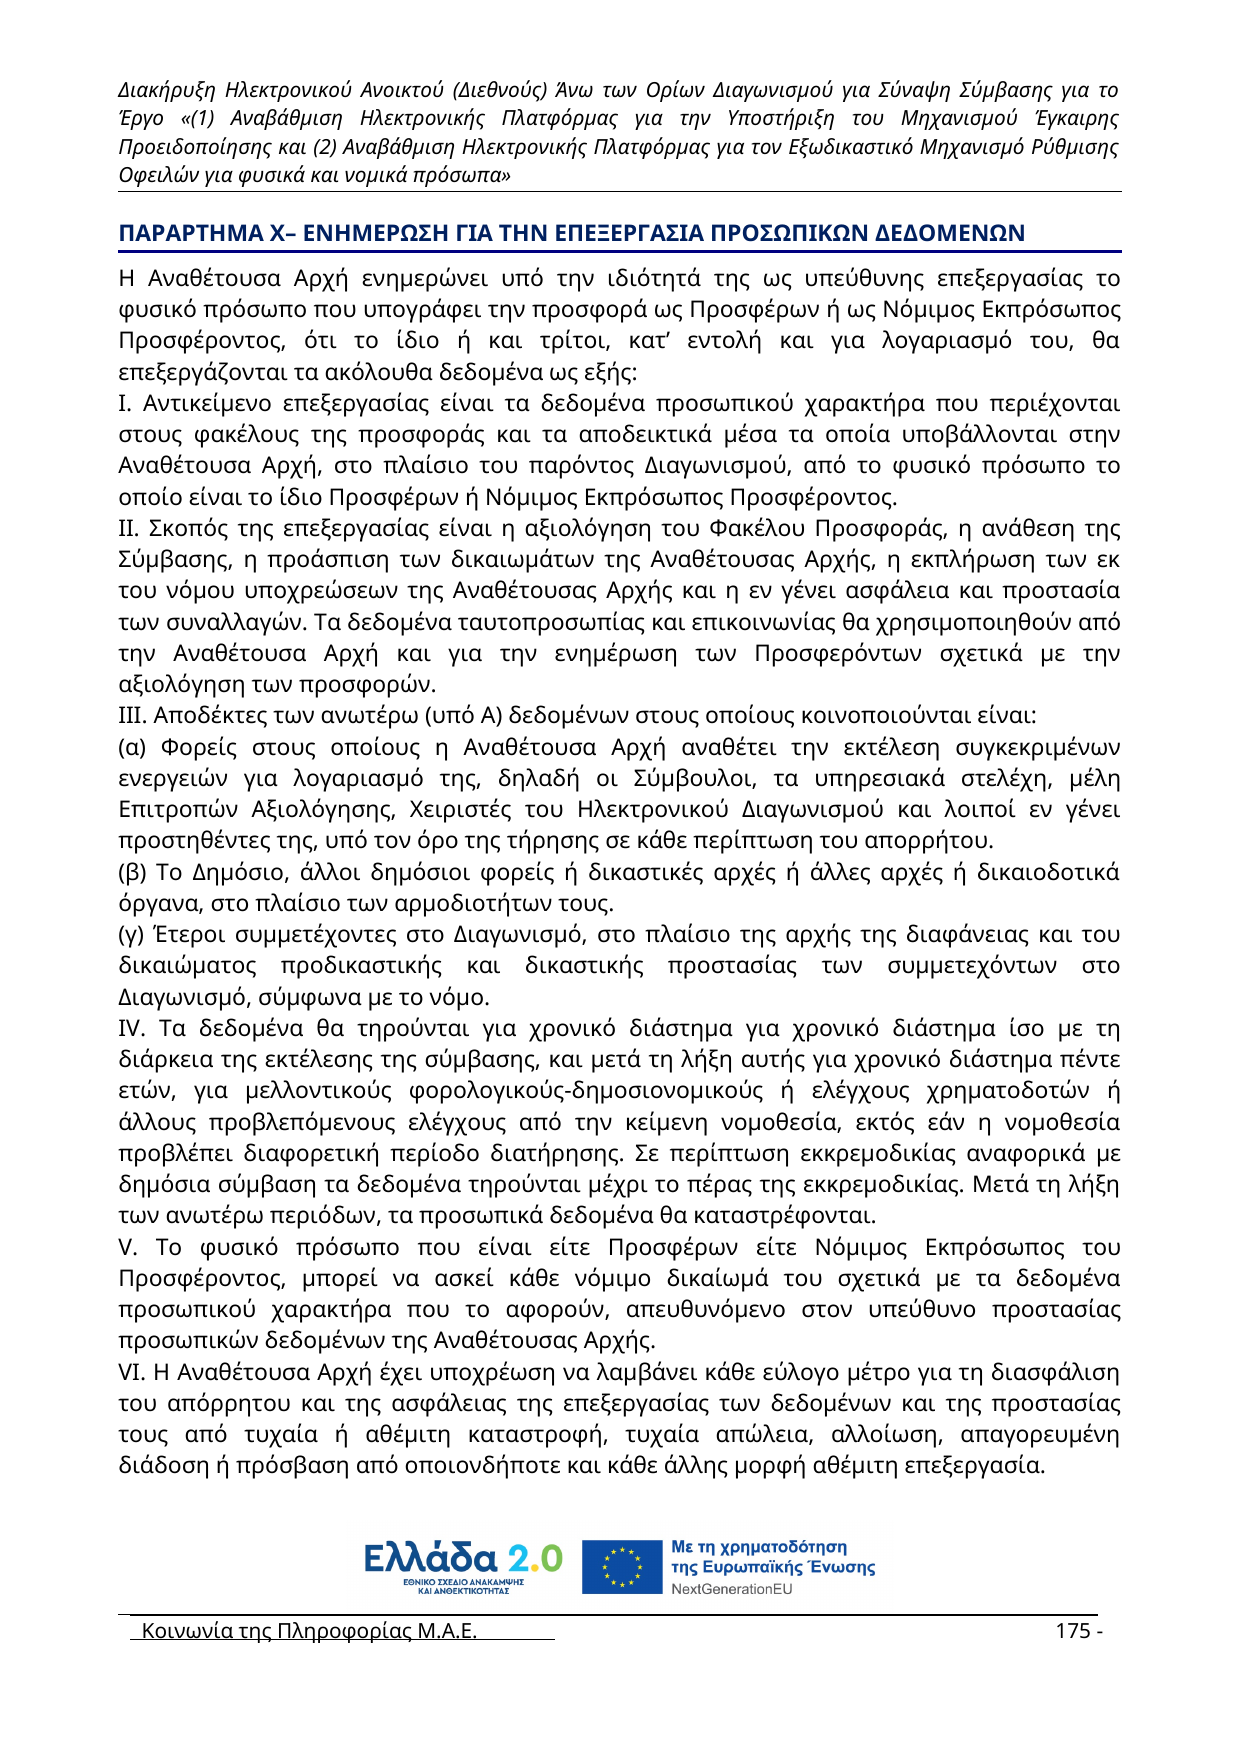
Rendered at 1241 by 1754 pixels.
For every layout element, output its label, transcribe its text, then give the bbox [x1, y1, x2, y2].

text ΙΙΙ. Αποδέκτες των ανωτέρω (υπό Α) δεδομένων στους οποίους κοινοποιούνται είναι: [118, 699, 1122, 730]
text ΙΙ. Σκοπός της επεξεργασίας είναι η αξιολόγηση του Φακέλου Προσφοράς, η ανάθεση της Σύμβασης, η προάσπιση των δικαιωμάτων της Αναθέτουσας Αρχής, η εκπλήρωση των εκ του νόμου υποχρεώσεων της Αναθέτουσας Αρχής και η εν γένει ασφάλεια και προστασία των συναλλαγών. Τα δεδομένα ταυτοπροσωπίας και επικοινωνίας θα χρησιμοποιηθούν από την Αναθέτουσα Αρχή και για την ενημέρωση των Προσφερόντων σχετικά με την αξιολόγηση των προσφορών. [118, 512, 1122, 699]
text IV. Τα δεδομένα θα τηρούνται για χρονικό διάστημα για χρονικό διάστημα ίσο με τη διάρκεια της εκτέλεσης της σύμβασης, και μετά τη λήξη αυτής για χρονικό διάστημα πέντε ετών, για μελλοντικούς φορολογικούς-δημοσιονομικούς ή ελέγχους χρηματοδοτών ή άλλους προβλεπόμενους ελέγχους από την κείμενη νομοθεσία, εκτός εάν η νομοθεσία προβλέπει διαφορετική περίοδο διατήρησης. Σε περίπτωση εκκρεμοδικίας αναφορικά με δημόσια σύμβαση τα δεδομένα τηρούνται μέχρι το πέρας της εκκρεμοδικίας. Μετά τη λήξη των ανωτέρω περιόδων, τα προσωπικά δεδομένα θα καταστρέφονται. [118, 1012, 1122, 1230]
subtitle ΠΑΡΑΡΤΗΜΑ Χ– ΕΝΗΜΕΡΩΣΗ ΓΙΑ ΤΗΝ ΕΠΕΞΕΡΓΑΣΙΑ ΠΡΟΣΩΠΙΚΩΝ ΔΕΔΟΜΕΝΩΝ [118, 217, 1122, 250]
picture [346, 1520, 895, 1614]
text (α) Φορείς στους οποίους η Αναθέτουσα Αρχή αναθέτει την εκτέλεση συγκεκριμένων ενεργειών για λογαριασμό της, δηλαδή οι Σύμβουλοι, τα υπηρεσιακά στελέχη, μέλη Επιτροπών Αξιολόγησης, Χειριστές του Ηλεκτρονικού Διαγωνισμού και λοιποί εν γένει προστηθέντες της, υπό τον όρο της τήρησης σε κάθε περίπτωση του απορρήτου. [118, 730, 1122, 855]
text Η Αναθέτουσα Αρχή ενημερώνει υπό την ιδιότητά της ως υπεύθυνης επεξεργασίας το φυσικό πρόσωπο που υπογράφει την προσφορά ως Προσφέρων ή ως Νόμιμος Εκπρόσωπος Προσφέροντος, ότι το ίδιο ή και τρίτοι, κατ’ εντολή και για λογαριασμό του, θα επεξεργάζονται τα ακόλουθα δεδομένα ως εξής: [118, 262, 1122, 387]
text (γ) Έτεροι συμμετέχοντες στο Διαγωνισμό, στο πλαίσιο της αρχής της διαφάνειας και του δικαιώματος προδικαστικής και δικαστικής προστασίας των συμμετεχόντων στο Διαγωνισμό, σύμφωνα με το νόμο. [118, 918, 1122, 1012]
text VI. H Αναθέτουσα Αρχή έχει υποχρέωση να λαμβάνει κάθε εύλογο μέτρο για τη διασφάλιση του απόρρητου και της ασφάλειας της επεξεργασίας των δεδομένων και της προστασίας τους από τυχαία ή αθέμιτη καταστροφή, τυχαία απώλεια, αλλοίωση, απαγορευμένη διάδοση ή πρόσβαση από οποιονδήποτε και κάθε άλλης μορφή αθέμιτη επεξεργασία. [118, 1355, 1122, 1480]
text (β) Το Δημόσιο, άλλοι δημόσιοι φορείς ή δικαστικές αρχές ή άλλες αρχές ή δικαιοδοτικά όργανα, στο πλαίσιο των αρμοδιοτήτων τους. [118, 855, 1122, 918]
text Ι. Αντικείμενο επεξεργασίας είναι τα δεδομένα προσωπικού χαρακτήρα που περιέχονται στους φακέλους της προσφοράς και τα αποδεικτικά μέσα τα οποία υποβάλλονται στην Αναθέτουσα Αρχή, στο πλαίσιο του παρόντος Διαγωνισμού, από το φυσικό πρόσωπο το οποίο είναι το ίδιο Προσφέρων ή Νόμιμος Εκπρόσωπος Προσφέροντος. [118, 387, 1122, 512]
text V. Το φυσικό πρόσωπο που είναι είτε Προσφέρων είτε Νόμιμος Εκπρόσωπος του Προσφέροντος, μπορεί να ασκεί κάθε νόμιμο δικαίωμά του σχετικά με τα δεδομένα προσωπικού χαρακτήρα που το αφορούν, απευθυνόμενο στον υπεύθυνο προστασίας προσωπικών δεδομένων της Αναθέτουσας Αρχής. [118, 1230, 1122, 1355]
